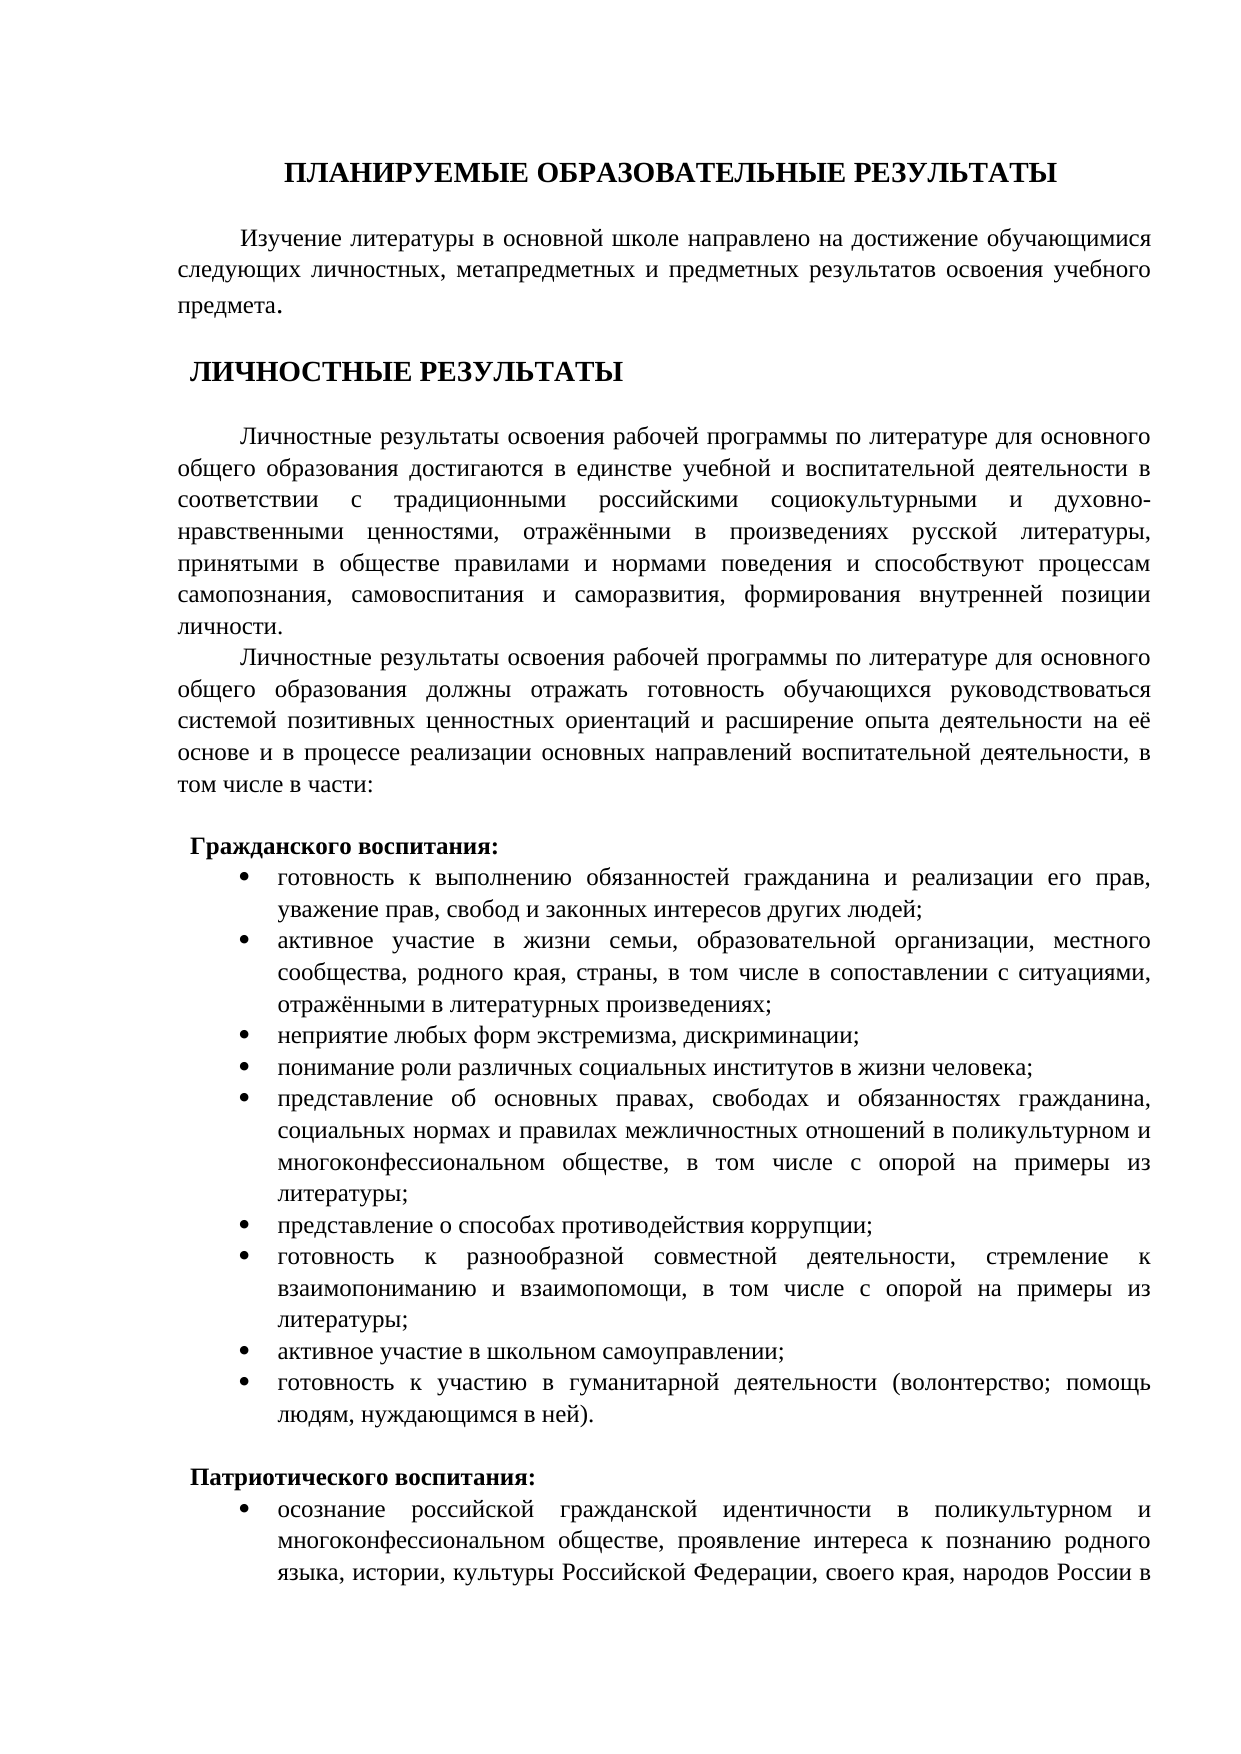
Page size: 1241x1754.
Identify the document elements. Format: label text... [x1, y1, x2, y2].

list понимание роли различных социальных институтов в жизни человека; [240, 1052, 1152, 1081]
text ПЛАНИРУЕМЫЕ ОБРАЗОВАТЕЛЬНЫЕ РЕЗУЛЬТАТЫ [190, 155, 1152, 188]
list активное участие в школьном самоуправлении; [240, 1336, 1152, 1365]
list представление об основных правах, свободах и обязанностях гражданина, социальных нормах и правилах межличностных отношений в поликультурном и многоконфессиональном обществе, в том числе с опорой на примеры из литературы; [240, 1083, 1152, 1207]
list неприятие любых форм экстремизма, дискриминации; [240, 1020, 1152, 1049]
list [240, 1494, 1152, 1586]
text Гражданского воспитания: [190, 831, 1152, 860]
list активное участие в жизни семьи, образовательной организации, местного сообщества, родного края, страны, в том числе в сопоставлении с ситуациями, отражёнными в литературных произведениях; [240, 926, 1152, 1017]
list представление о способах противодействия коррупции; [240, 1210, 1152, 1238]
list готовность к выполнению обязанностей гражданина и реализации его прав, уважение прав, свобод и законных интересов других людей; [240, 862, 1152, 923]
text Изучение литературы в основной школе направлено на достижение обучающимися следующих личностных, метапредметных и предметных результатов освоения учебного предмета. [177, 223, 1152, 320]
text Патриотического воспитания: [190, 1462, 1152, 1491]
text ЛИЧНОСТНЫЕ РЕЗУЛЬТАТЫ [190, 354, 1152, 387]
text Личностные результаты освоения рабочей программы по литературе для основного общего образования достигаются в единстве учебной и воспитательной деятельности в соответствии с традиционными российскими социокультурными и духовно-нравственными ценностями, отражёнными в произведениях русской литературы, принятыми в обществе правилами и нормами поведения и способствуют процессам самопознания, самовоспитания и саморазвития, формирования внутренней позиции личности. [177, 421, 1152, 639]
list готовность к разнообразной совместной деятельности, стремление к взаимопониманию и взаимопомощи, в том числе с опорой на примеры из литературы; [240, 1241, 1152, 1333]
text Личностные результаты освоения рабочей программы по литературе для основного общего образования должны отражать готовность обучающихся руководствоваться системой позитивных ценностных ориентаций и расширение опыта деятельности на её основе и в процессе реализации основных направлений воспитательной деятельности, в том числе в части: [177, 642, 1152, 797]
list готовность к участию в гуманитарной деятельности (волонтерство; помощь людям, нуждающимся в ней). [240, 1367, 1152, 1428]
